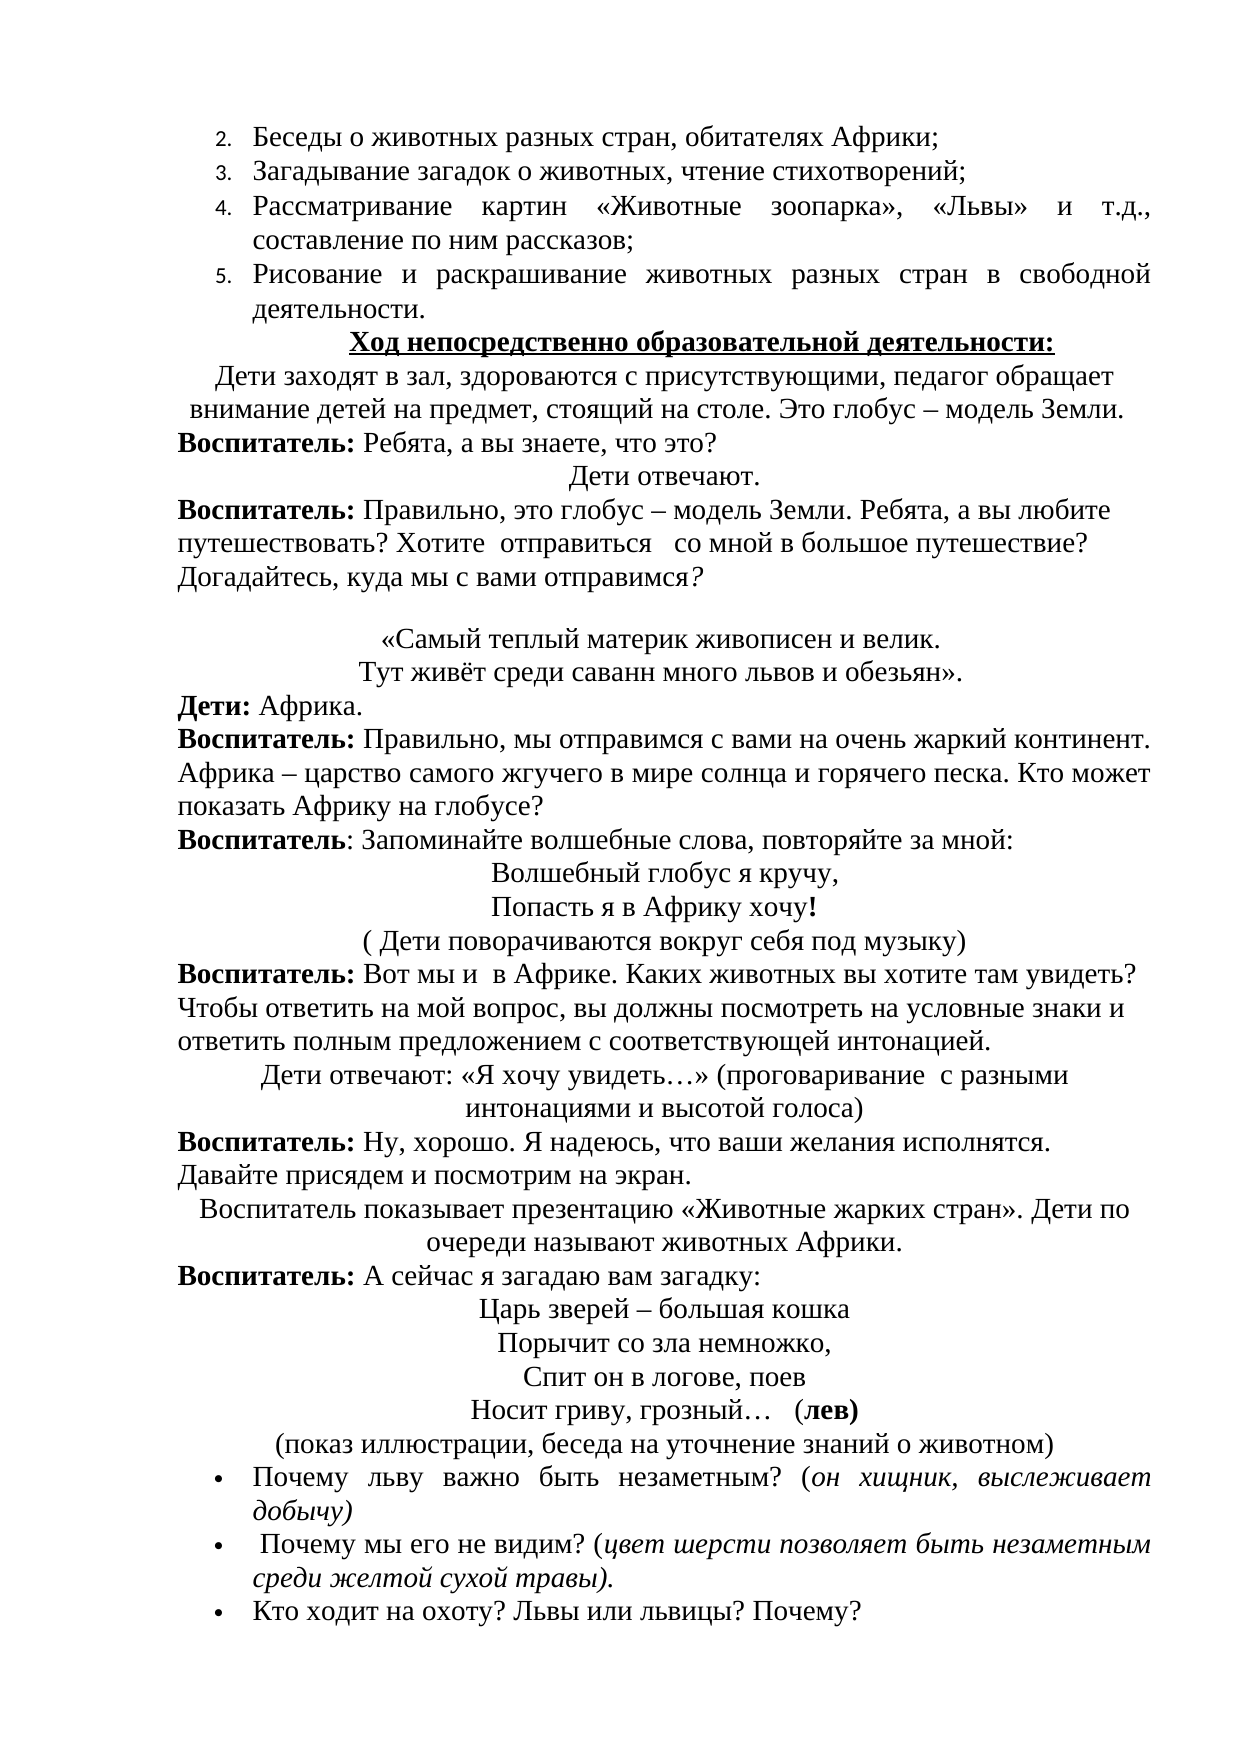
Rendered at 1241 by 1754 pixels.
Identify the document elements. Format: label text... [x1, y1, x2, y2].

text (показ иллюстрации, беседа на уточнение знаний о животном) [177, 1426, 1152, 1459]
text Порычит со зла немножко, [177, 1325, 1152, 1359]
text Царь зверей – большая кошка [177, 1292, 1152, 1325]
list Кто ходит на охоту? Львы или львицы? Почему? [215, 1593, 1152, 1627]
text Волшебный глобус я кручу, [177, 856, 1152, 889]
text Воспитатель: Ну, хорошо. Я надеюсь, что ваши желания исполнятся. Давайте присядем и посмотрим на экран. [177, 1124, 1152, 1191]
text Дети: Африка. [177, 688, 1152, 721]
text Дети отвечают: «Я хочу увидеть…» (проговаривание с разными интонациями и высотой голоса) [177, 1057, 1152, 1124]
list Беседы о животных разных стран, обитателях Африки; [215, 118, 1152, 152]
list Рисование и раскрашивание животных разных стран в свободной деятельности. [215, 256, 1152, 324]
text ( Дети поворачиваются вокруг себя под музыку) [177, 923, 1152, 956]
text Воспитатель: Ребята, а вы знаете, что это? [177, 425, 1152, 458]
text Носит гриву, грозный… (лев) [177, 1392, 1152, 1426]
text Дети отвечают. [177, 458, 1152, 492]
text Воспитатель: Правильно, это глобус – модель Земли. Ребята, а вы любите путешествовать? Хотите отправиться со мной в большое путешествие? Догадайтесь, куда мы с вами отправимся? [177, 492, 1152, 593]
text Воспитатель: Запоминайте волшебные слова, повторяйте за мной: [177, 822, 1152, 856]
text Воспитатель: Правильно, мы отправимся с вами на очень жаркий континент. Африка – царство самого жгучего в мире солнца и горячего песка. Кто может показать Африку на глобусе? [177, 721, 1152, 822]
text Спит он в логове, поев [177, 1359, 1152, 1392]
text Воспитатель: А сейчас я загадаю вам загадку: [177, 1258, 1152, 1292]
text Дети заходят в зал, здороваются с присутствующими, педагог обращает внимание детей на предмет, стоящий на столе. Это глобус – модель Земли. [177, 358, 1152, 425]
text «Самый теплый материк живописен и велик. Тут живёт среди саванн много львов и обезьян». [177, 593, 1152, 688]
list Почему мы его не видим? (цвет шерсти позволяет быть незаметным среди желтой сухой травы). [215, 1526, 1152, 1593]
text Ход непосредственно образовательной деятельности: [252, 324, 1152, 358]
text Воспитатель показывает презентацию «Животные жарких стран». Дети по очереди называют животных Африки. [177, 1191, 1152, 1258]
text Воспитатель: Вот мы и в Африке. Каких животных вы хотите там увидеть? Чтобы ответить на мой вопрос, вы должны посмотреть на условные знаки и ответить полным предложением с соответствующей интонацией. [177, 956, 1152, 1057]
text Попасть я в Африку хочу! [177, 889, 1152, 923]
list Почему льву важно быть незаметным? (он хищник, выслеживает добычу) [215, 1459, 1152, 1526]
list Рассматривание картин «Животные зоопарка», «Львы» и т.д., составление по ним рассказов; [215, 187, 1152, 256]
list Загадывание загадок о животных, чтение стихотворений; [215, 152, 1152, 187]
